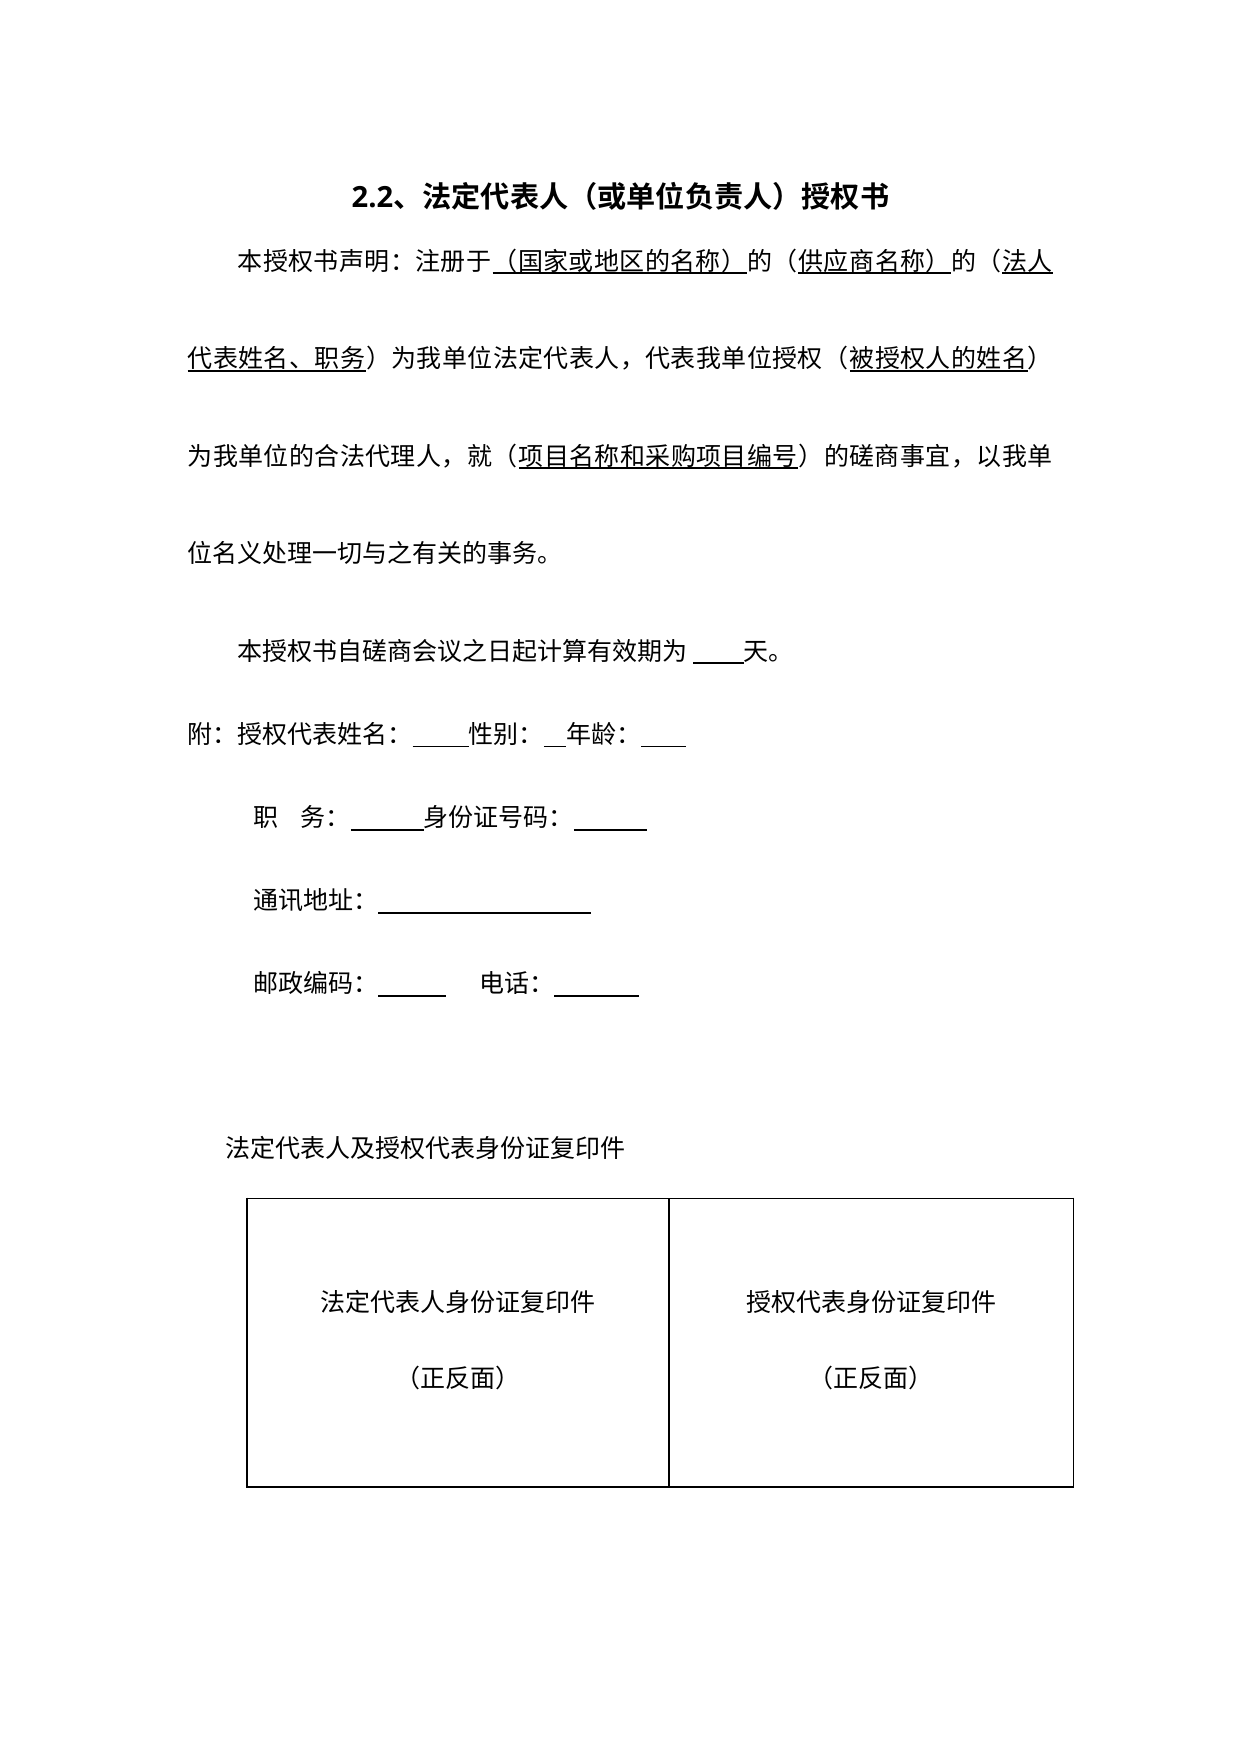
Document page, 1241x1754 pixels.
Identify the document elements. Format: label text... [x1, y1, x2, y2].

text 邮政编码： 电话： [187, 949, 1053, 1014]
text 法定代表人及授权代表身份证复印件 [187, 1114, 1053, 1179]
text 2.2、法定代表人（或单位负责人）授权书 [187, 162, 1053, 227]
table_header 授权代表身份证复印件 （正反面） [670, 1199, 1073, 1486]
text 本授权书声明：注册于（国家或地区的名称）的（供应商名称）的（法人代表姓名、职务）为我单位法定代表人，代表我单位授权（被授权人的姓名）为我单位的合法代理人，就（项目名称和采购项目编号）的磋商事宜，以我单位名义处理一切与之有关的事务。 本授权书自磋商会议之日起计算有效期为 天。 [187, 227, 1053, 682]
text 通讯地址： [187, 866, 1053, 931]
text 附：授权代表姓名： 性别： 年龄： [187, 700, 1053, 765]
table_header 法定代表人身份证复印件 （正反面） [248, 1199, 668, 1486]
text 职 务： 身份证号码： [187, 783, 1053, 848]
